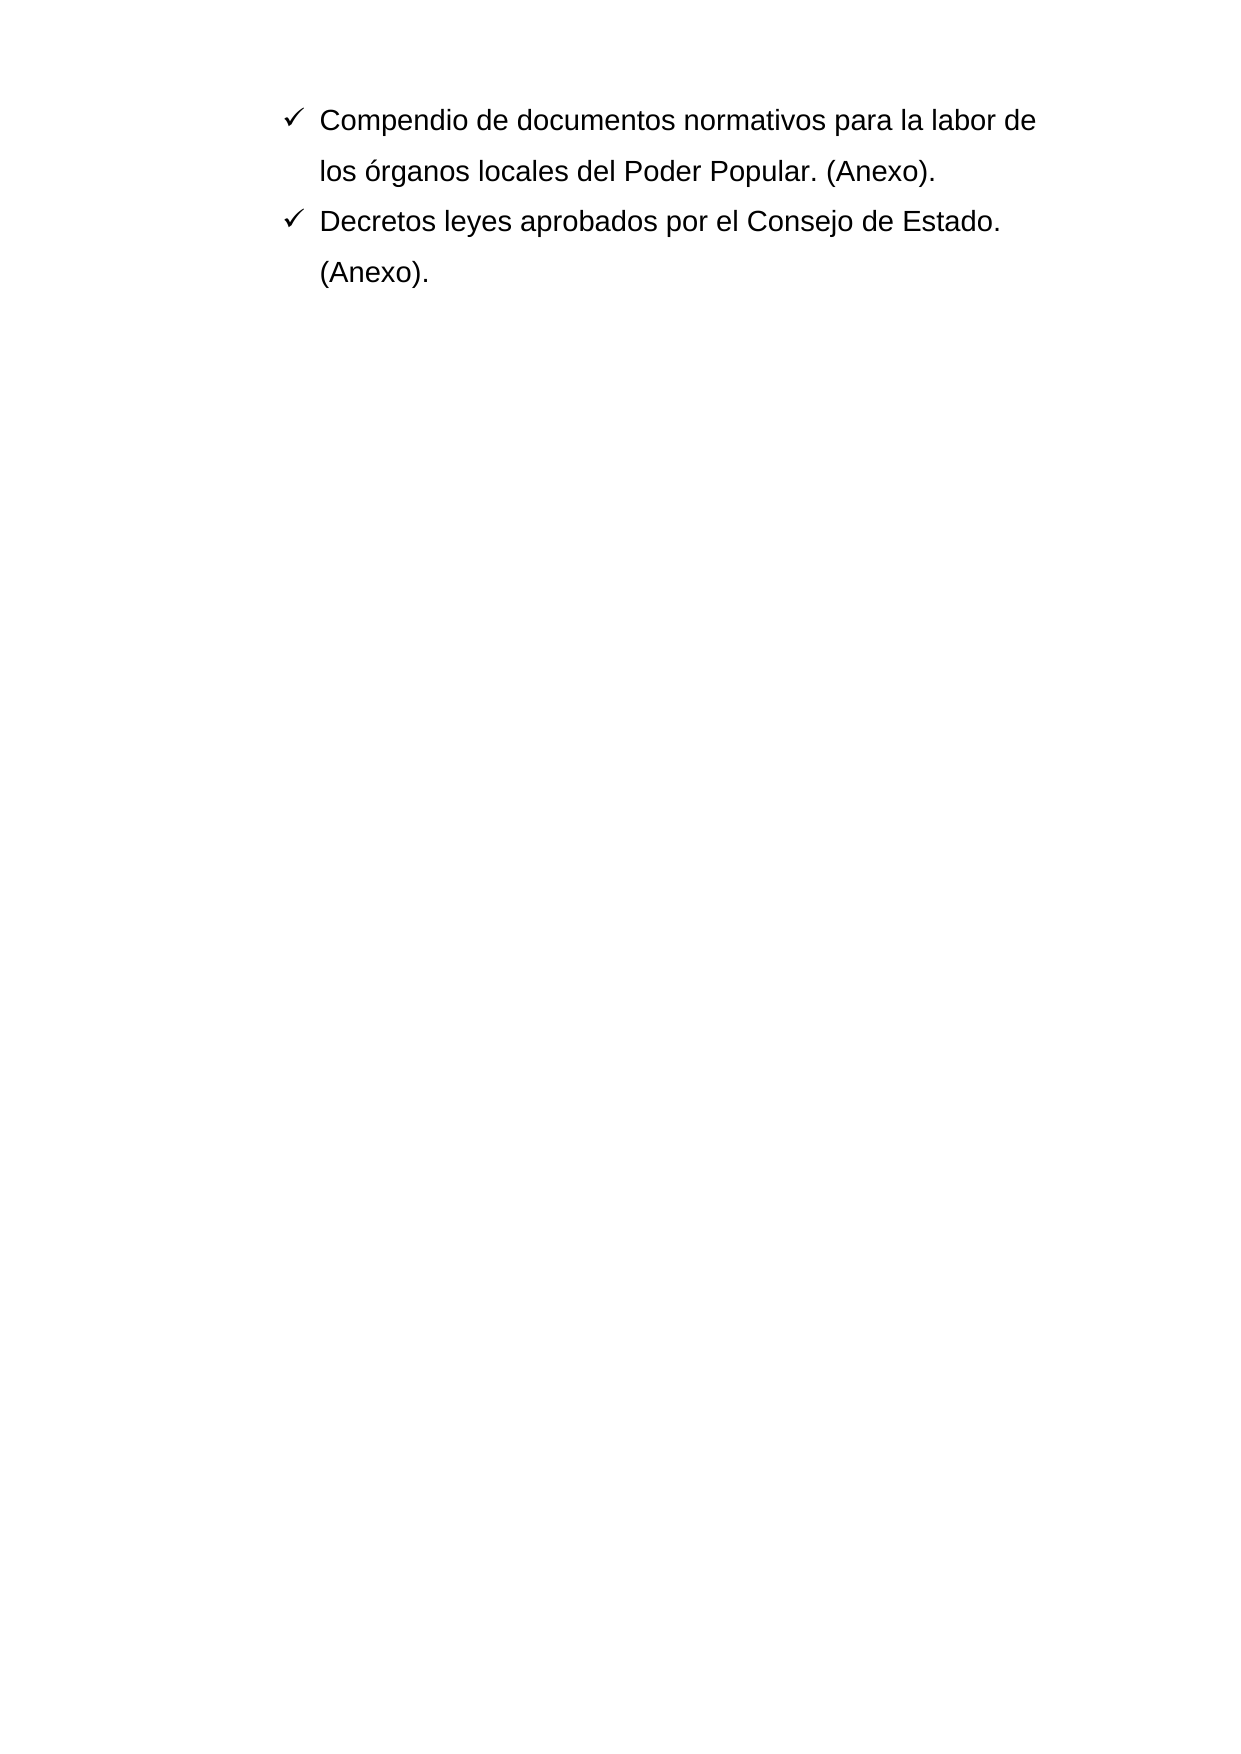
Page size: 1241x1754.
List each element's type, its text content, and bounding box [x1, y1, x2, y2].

list Decretos leyes aprobados por el Consejo de Estado. (Anexo). [282, 204, 1063, 288]
list Compendio de documentos normativos para la labor de los órganos locales del Poder Popular. (Anexo). [282, 103, 1063, 187]
